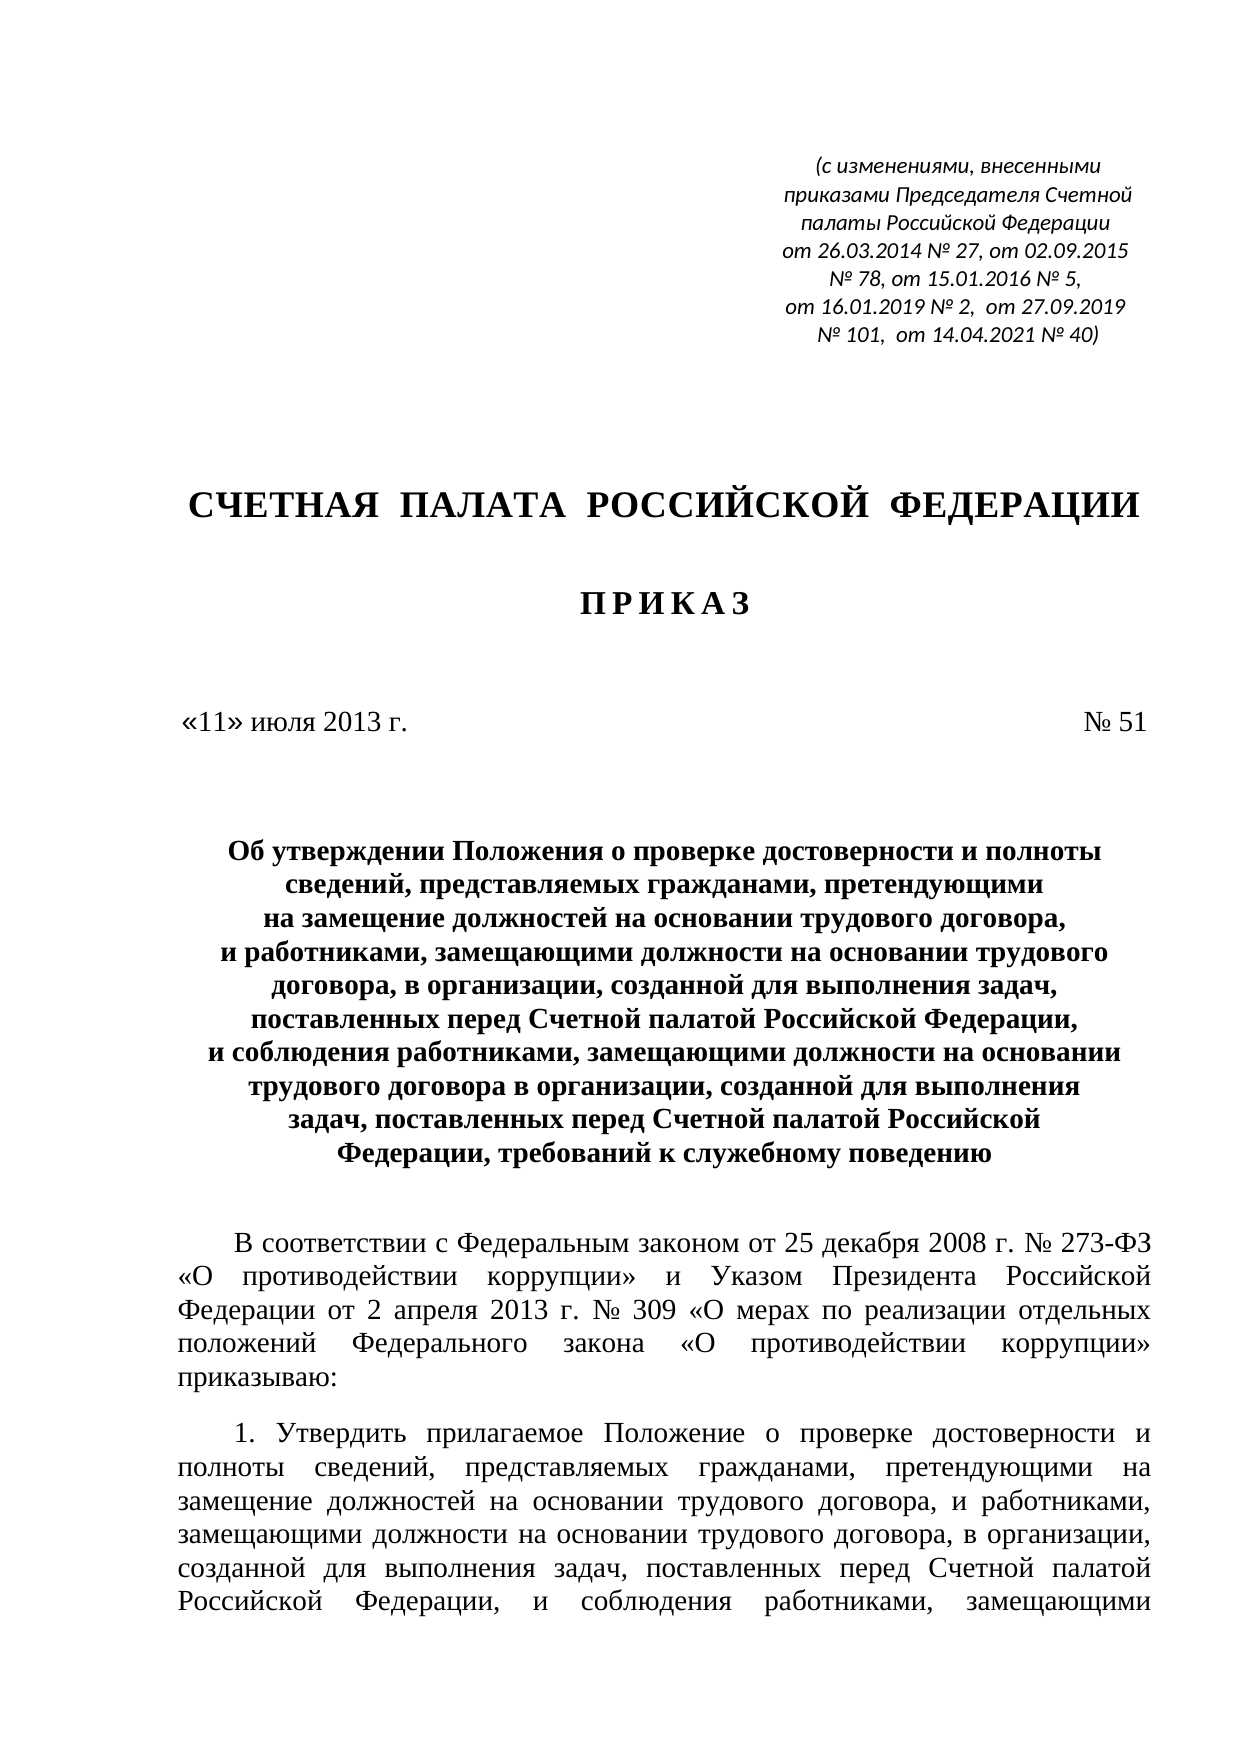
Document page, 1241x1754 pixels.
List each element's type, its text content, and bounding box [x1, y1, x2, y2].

title договора, в организации, созданной для выполнения задач, [177, 967, 1152, 1001]
title и работниками, замещающими должности на основании трудового [177, 934, 1152, 967]
title Федерации, требований к служебному поведению [177, 1135, 1152, 1168]
table_header (с изменениями, внесенными приказами Председателя Счетной палаты Российской Федерации от 26.03.2014 № 27, от 02.09.2015 № 78, от 15.01.2016 № 5, от 16.01.2019 № 2, от 27.09.2019 № 101, от 14.04.2021 № 40) [753, 152, 1163, 348]
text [177, 1416, 1152, 1617]
title задач, поставленных перед Счетной палатой Российской [177, 1101, 1152, 1135]
text СЧЕТНАЯ ПАЛАТА РОССИЙСКОЙ ФЕДЕРАЦИИ [177, 482, 1152, 525]
table_header № 51 [657, 685, 1159, 833]
title и соблюдения работниками, замещающими должности на основании [177, 1034, 1152, 1068]
title трудового договора в организации, созданной для выполнения [177, 1068, 1152, 1101]
table_header 11 июля 2013 г. [170, 685, 657, 833]
title на замещение должностей на основании трудового договора, [177, 900, 1152, 934]
text В соответствии с Федеральным законом от 25 декабря 2008 г. № 273-ФЗ «О противодействии коррупции» и Указом Президента Российской Федерации от 2 апреля 2013 г. № 309 «О мерах по реализации отдельных положений Федерального закона «О противодействии коррупции» приказываю: [177, 1225, 1152, 1393]
text ПРИКАЗ [177, 584, 1152, 622]
title поставленных перед Счетной палатой Российской Федерации, [177, 1001, 1152, 1034]
title Об утверждении Положения о проверке достоверности и полноты [177, 833, 1152, 867]
title сведений, представляемых гражданами, претендующими [177, 867, 1152, 900]
